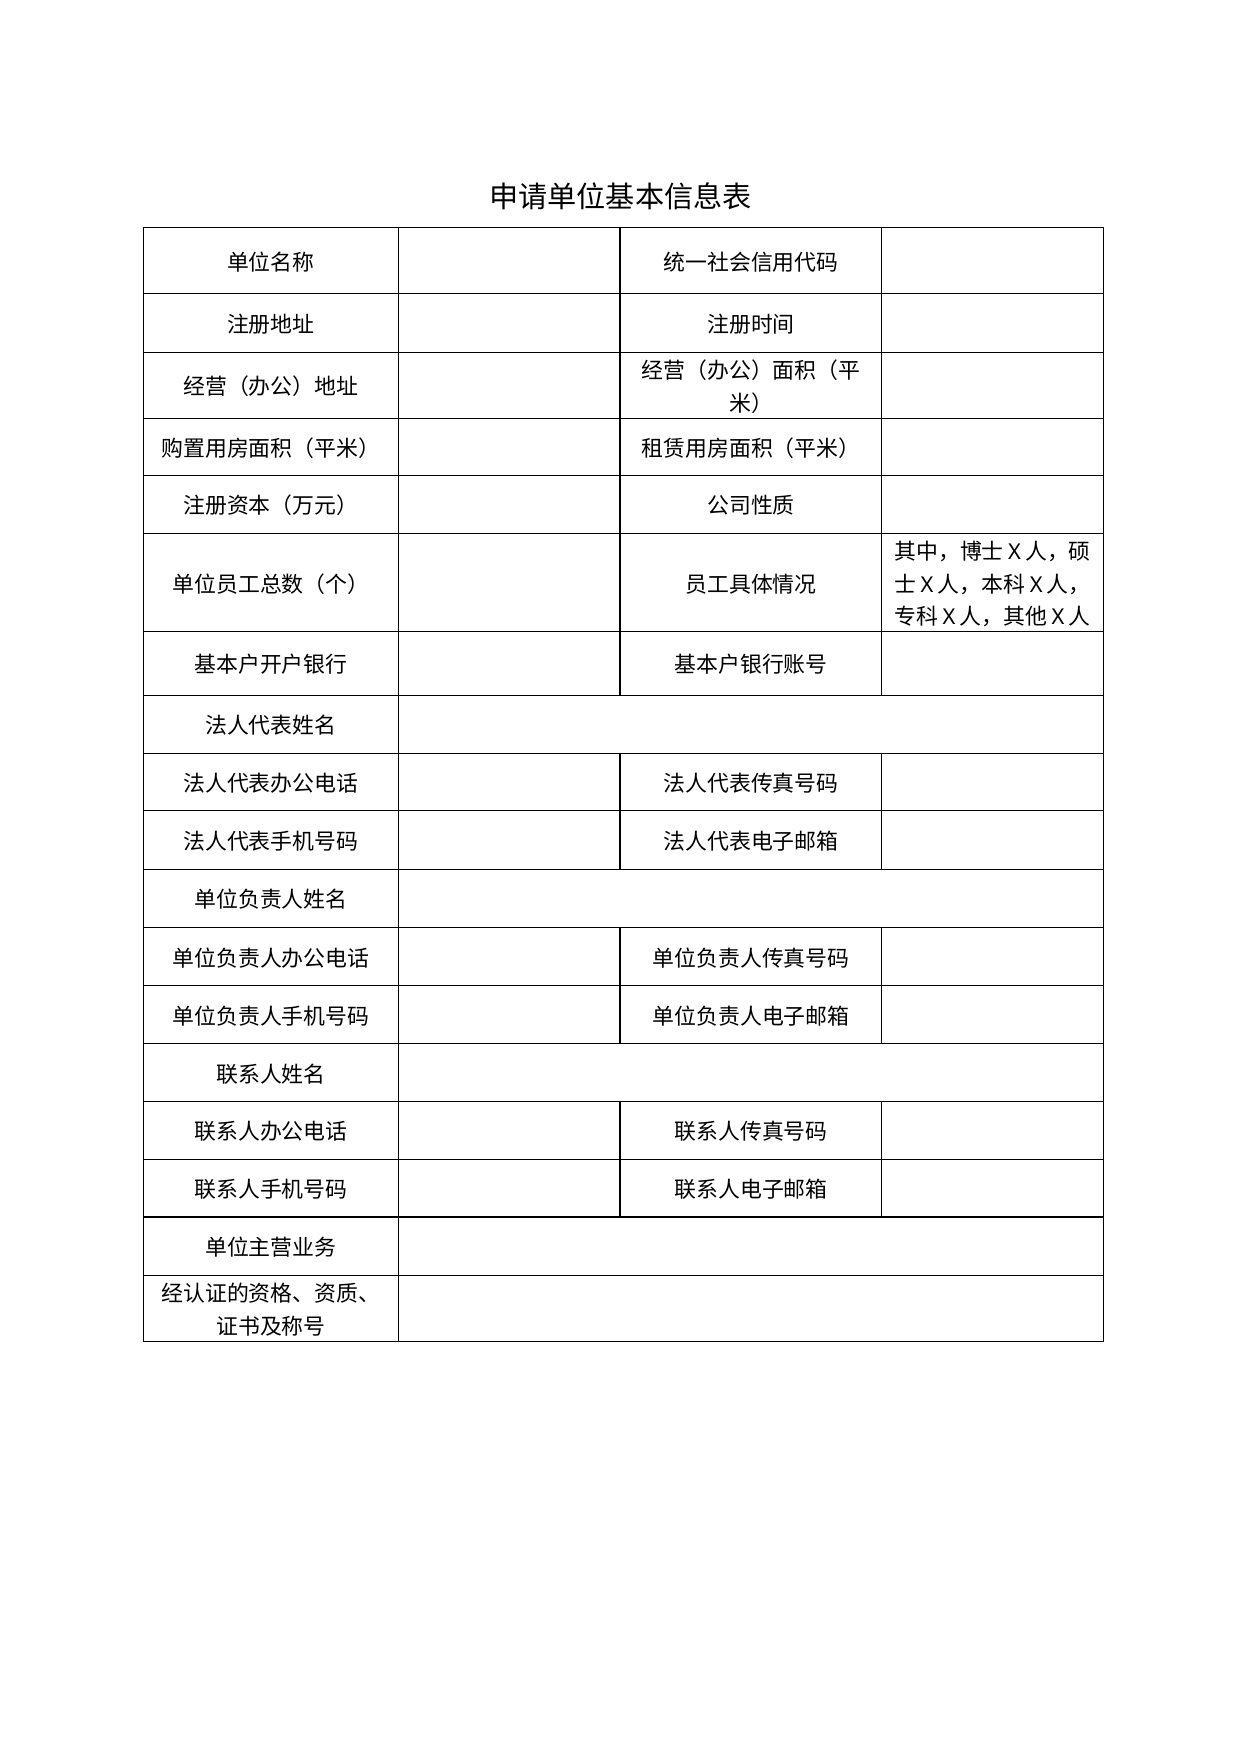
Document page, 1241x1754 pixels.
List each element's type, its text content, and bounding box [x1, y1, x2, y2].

table_cell [399, 1276, 1103, 1341]
table_cell 联系人电子邮箱 [621, 1160, 881, 1216]
table_header [399, 228, 619, 293]
table_cell [882, 353, 1103, 418]
table_cell [399, 870, 1103, 927]
table_cell [882, 632, 1103, 694]
table_cell 基本户开户银行 [144, 632, 398, 694]
table_cell 单位负责人办公电话 [144, 928, 398, 985]
table_cell [882, 1160, 1103, 1216]
table_cell 注册地址 [144, 294, 398, 352]
table_cell [882, 928, 1103, 985]
table_cell 法人代表传真号码 [621, 754, 881, 810]
table_cell 单位主营业务 [144, 1218, 398, 1275]
table_cell 联系人办公电话 [144, 1102, 398, 1159]
table_cell [882, 986, 1103, 1043]
table_cell [399, 534, 619, 631]
table_cell 其中，博士X人，硕士X人，本科X人，专科X人，其他X人 [882, 534, 1103, 631]
table_header 统一社会信用代码 [621, 228, 881, 293]
text 申请单位基本信息表 [187, 162, 1053, 227]
table_cell 联系人传真号码 [621, 1102, 881, 1159]
table_cell [882, 754, 1103, 810]
table_cell [399, 986, 619, 1043]
table_cell 单位员工总数（个） [144, 534, 398, 631]
table_cell 注册资本（万元） [144, 476, 398, 533]
table_cell 租赁用房面积（平米） [621, 419, 881, 475]
table_cell 经认证的资格、资质、证书及称号 [144, 1276, 398, 1341]
table_cell 法人代表姓名 [144, 696, 398, 753]
table_cell [399, 811, 619, 869]
table_cell [399, 928, 619, 985]
table_cell [399, 632, 619, 694]
table_cell 单位负责人手机号码 [144, 986, 398, 1043]
table_cell 注册时间 [621, 294, 881, 352]
table_cell [399, 1160, 619, 1216]
table_cell [399, 476, 619, 533]
table_cell [399, 696, 1103, 753]
table_cell 单位负责人姓名 [144, 870, 398, 927]
table_cell [399, 754, 619, 810]
table_cell [399, 1102, 619, 1159]
table_header [882, 228, 1103, 293]
table_cell 基本户银行账号 [621, 632, 881, 694]
table_cell 公司性质 [621, 476, 881, 533]
table_header 单位名称 [144, 228, 398, 293]
table_cell [399, 1218, 1103, 1275]
table_cell [882, 476, 1103, 533]
table_cell 购置用房面积（平米） [144, 419, 398, 475]
table_cell [882, 811, 1103, 869]
table_cell 员工具体情况 [621, 534, 881, 631]
table_cell 经营（办公）面积（平米） [621, 353, 881, 418]
table_cell 联系人手机号码 [144, 1160, 398, 1216]
table_cell [882, 1102, 1103, 1159]
table_cell [399, 419, 619, 475]
table_cell [882, 419, 1103, 475]
table_cell [399, 353, 619, 418]
table_cell 法人代表手机号码 [144, 811, 398, 869]
table_cell 联系人姓名 [144, 1044, 398, 1101]
table_cell [882, 294, 1103, 352]
table_cell 法人代表电子邮箱 [621, 811, 881, 869]
table_cell 法人代表办公电话 [144, 754, 398, 810]
table_cell 经营（办公）地址 [144, 353, 398, 418]
table_cell [399, 1044, 1103, 1101]
table_cell 单位负责人传真号码 [621, 928, 881, 985]
table_cell 单位负责人电子邮箱 [621, 986, 881, 1043]
table_cell [399, 294, 619, 352]
